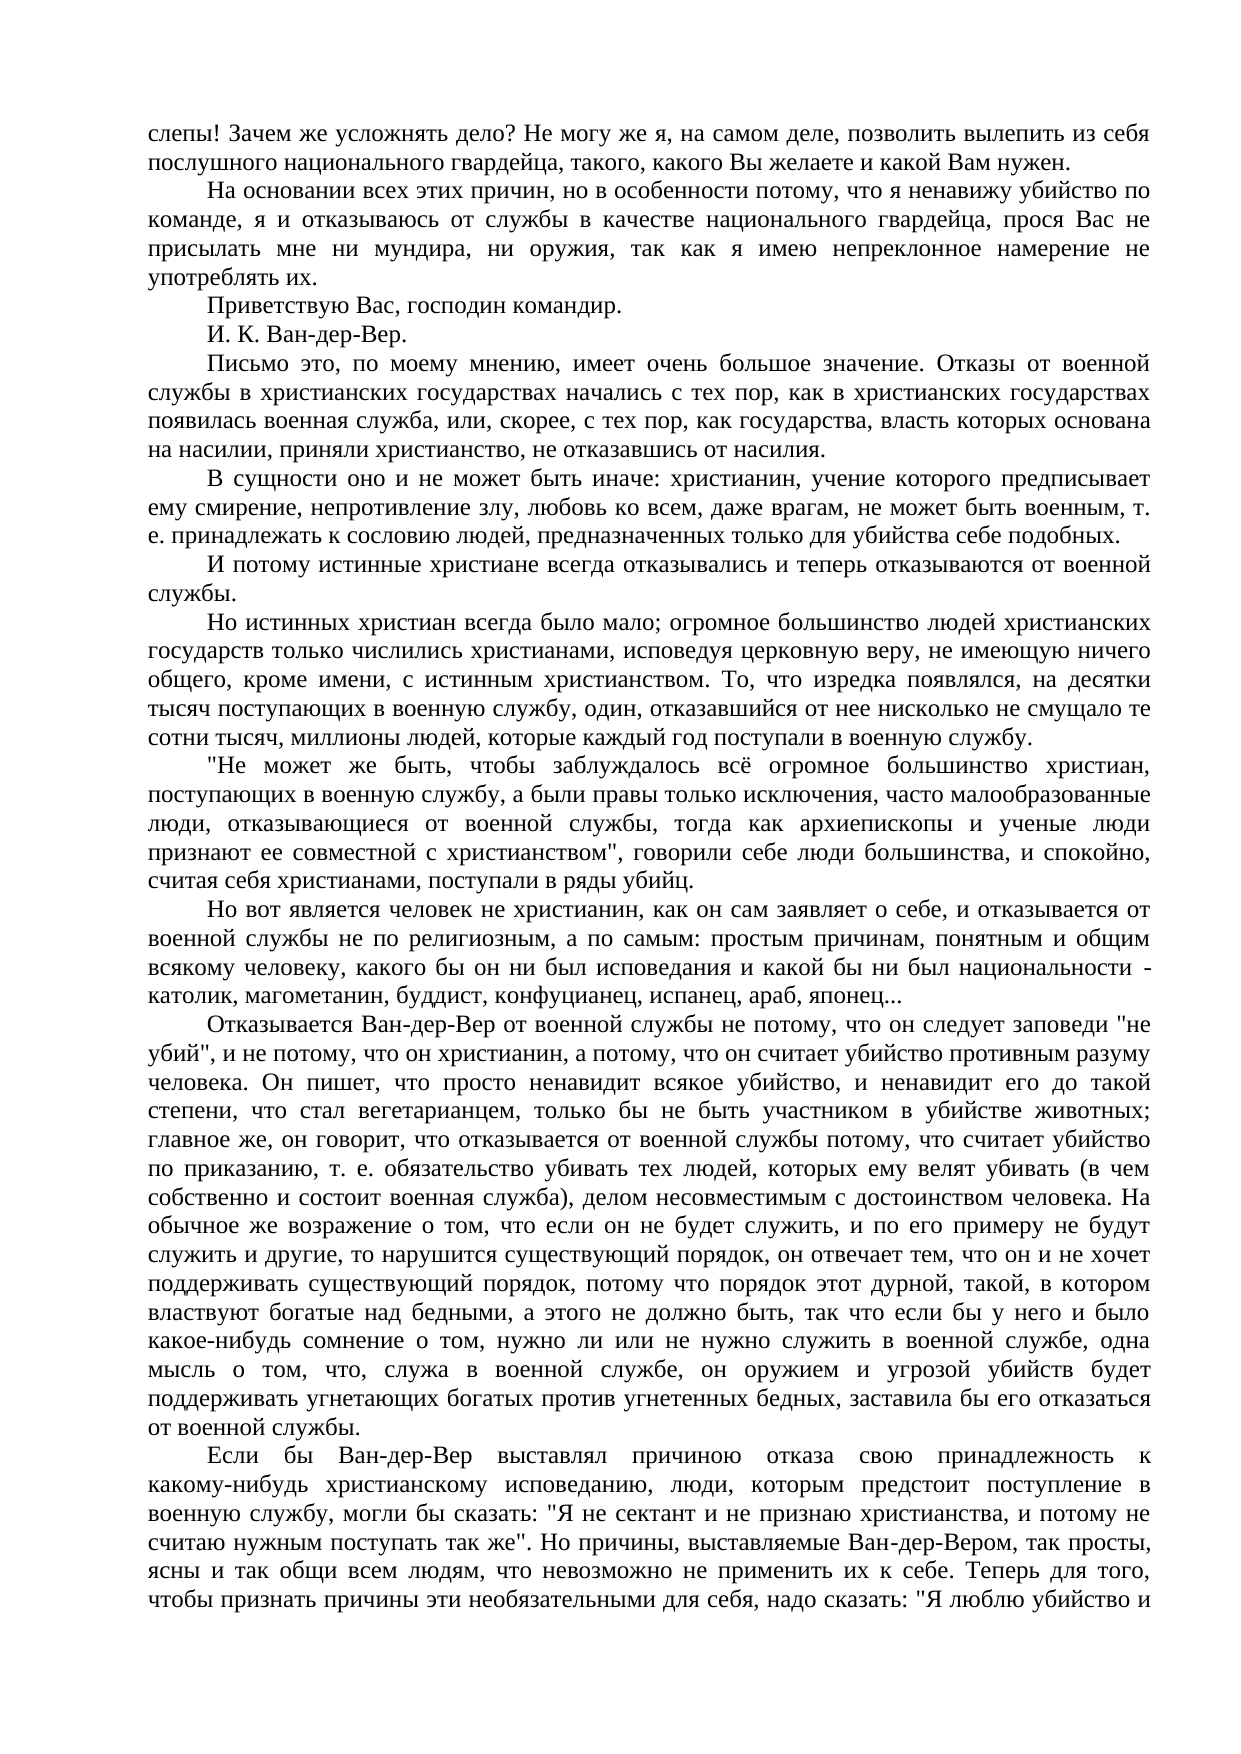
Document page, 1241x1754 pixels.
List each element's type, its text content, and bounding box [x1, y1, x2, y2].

text И потому истинные христиане всегда отказывались и теперь отказываются от военной службы. [148, 549, 1152, 607]
text На основании всех этих причин, но в особенности потому, что я ненавижу убийство по команде, я и отказываюсь от службы в качестве национального гвардейца, прося Вас не присылать мне ни мундира, ни оружия, так как я имею непреклонное намерение не употреблять их. [148, 176, 1152, 291]
text Письмо это, по моему мнению, имеет очень большое значение. Отказы от военной службы в христианских государствах начались с тех пор, как в христианских государствах появилась военная служба, или, скорее, с тех пор, как государства, власть которых основана на насилии, приняли христианство, не отказавшись от насилия. [148, 348, 1152, 463]
text И. К. Ван-дер-Вер. [148, 319, 1152, 348]
text Приветствую Вас, господин командир. [148, 291, 1152, 319]
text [148, 118, 1152, 176]
text Но вот является человек не христианин, как он сам заявляет о себе, и отказывается от военной службы не по религиозным, а по самым: простым причинам, понятным и общим всякому человеку, какого бы он ни был исповедания и какой бы ни был национальности - католик, магометанин, буддист, конфуцианец, испанец, араб, японец... [148, 894, 1152, 1009]
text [148, 1441, 1152, 1613]
text Отказывается Ван-дер-Вер от военной службы не потому, что он следует заповеди "не убий", и не потому, что он христианин, а потому, что он считает убийство противным разуму человека. Он пишет, что просто ненавидит всякое убийство, и ненавидит его до такой степени, что стал вегетарианцем, только бы не быть участником в убийстве животных; главное же, он говорит, что отказывается от военной службы потому, что считает убийство по приказанию, т. е. обязательство убивать тех людей, которых ему велят убивать (в чем собственно и состоит военная служба), делом несовместимым с достоинством человека. На обычное же возражение о том, что если он не будет служить, и по его примеру не будут служить и другие, то нарушится существующий порядок, он отвечает тем, что он и не хочет поддерживать существующий порядок, потому что порядок этот дурной, такой, в котором властвуют богатые над бедными, а этого не должно быть, так что если бы у него и было какое-нибудь сомнение о том, нужно ли или не нужно служить в военной службе, одна мысль о том, что, служа в военной службе, он оружием и угрозой убийств будет поддерживать угнетающих богатых против угнетенных бедных, заставила бы его отказаться от военной службы. [148, 1009, 1152, 1441]
text Но истинных христиан всегда было мало; огромное большинство людей христианских государств только числились христианами, исповедуя церковную веру, не имеющую ничего общего, кроме имени, с истинным христианством. То, что изредка появлялся, на десятки тысяч поступающих в военную службу, один, отказавшийся от нее нисколько не смущало те сотни тысяч, миллионы людей, которые каждый год поступали в военную службу. [148, 607, 1152, 751]
text В сущности оно и не может быть иначе: христианин, учение которого предписывает ему смирение, непротивление злу, любовь ко всем, даже врагам, не может быть военным, т. е. принадлежать к сословию людей, предназначенных только для убийства себе подобных. [148, 463, 1152, 549]
text "Не может же быть, чтобы заблуждалось всё огромное большинство христиан, поступающих в военную службу, а были правы только исключения, часто малообразованные люди, отказывающиеся от военной службы, тогда как архиепископы и ученые люди признают ее совместной с христианством", говорили себе люди большинства, и спокойно, считая себя христианами, поступали в ряды убийц. [148, 751, 1152, 894]
